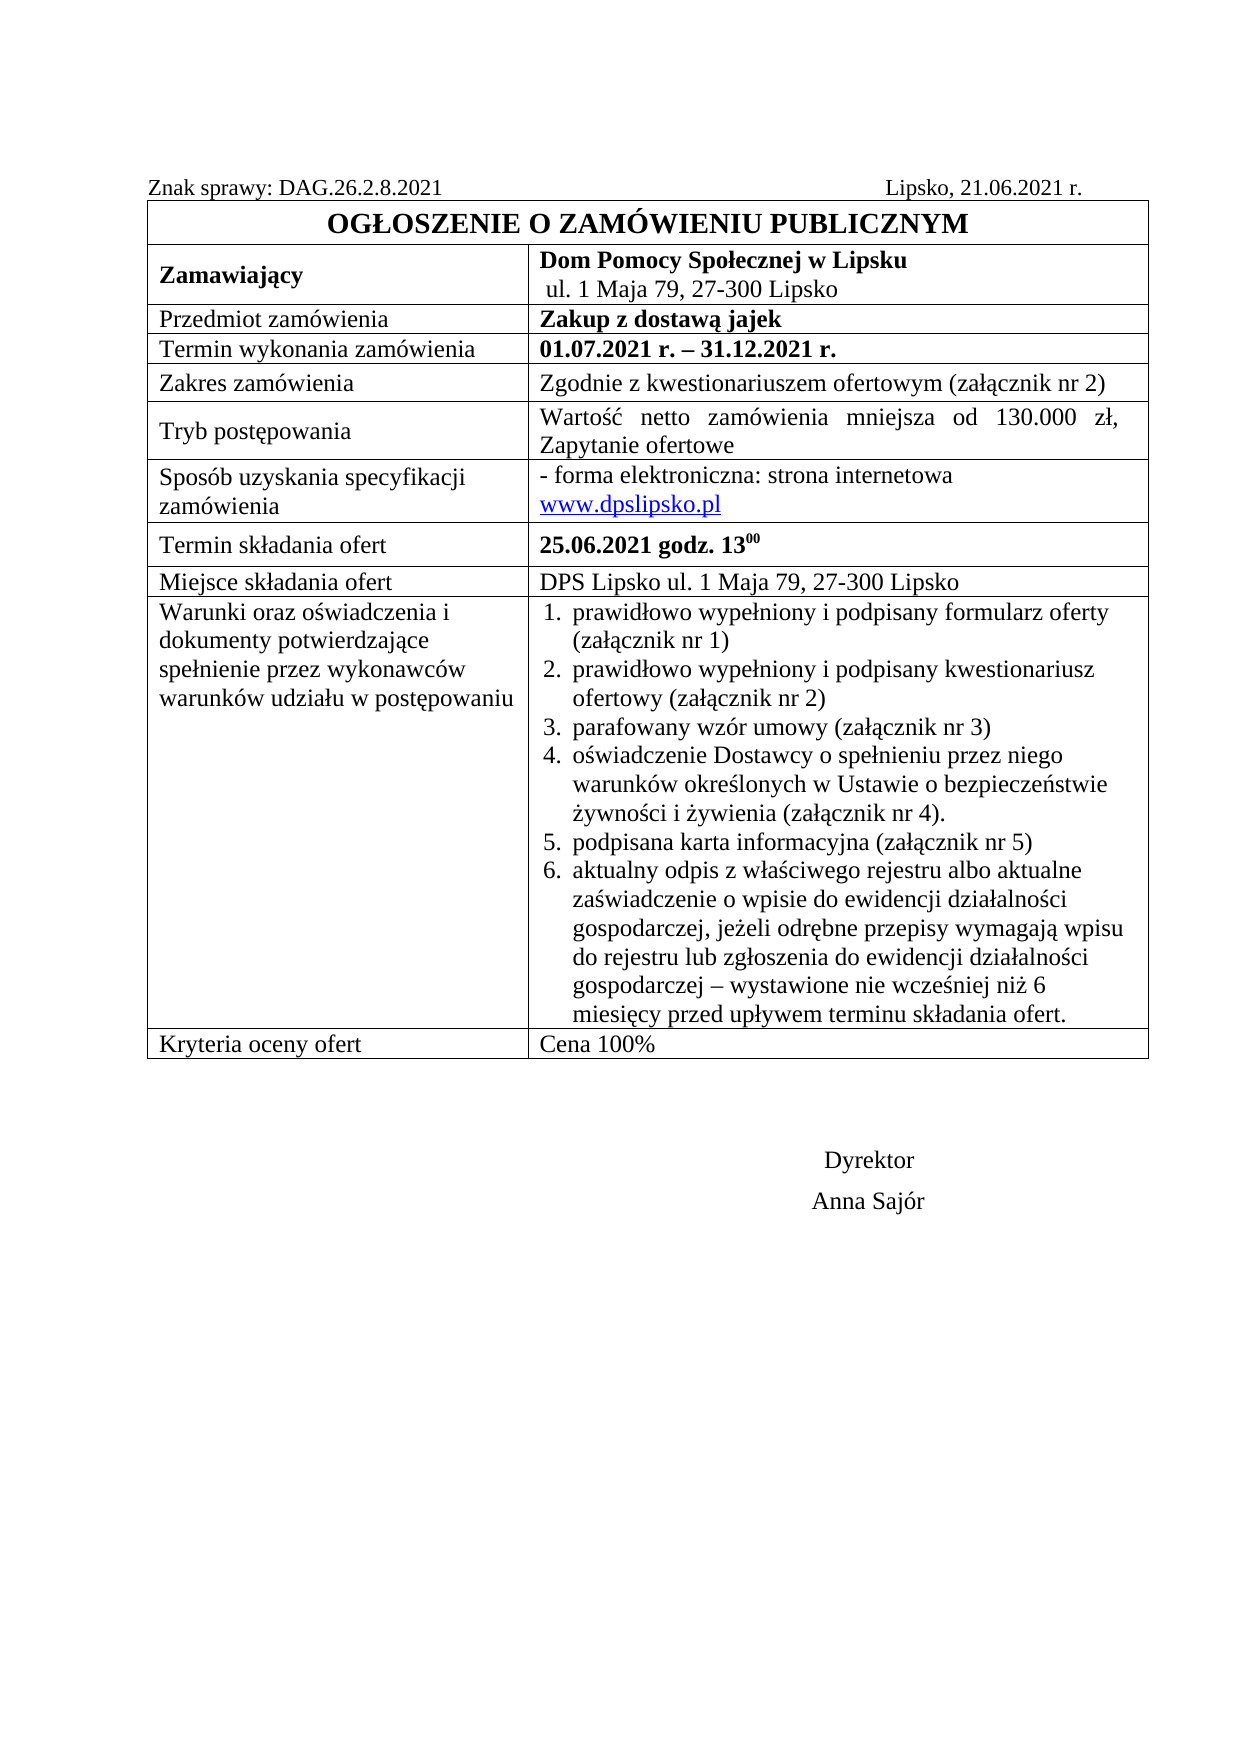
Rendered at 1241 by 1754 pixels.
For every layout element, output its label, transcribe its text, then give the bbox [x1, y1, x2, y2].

table_cell Dom Pomocy Społecznej w Lipsku ul. 1 Maja 79, 27-300 Lipsko [529, 245, 1148, 303]
table_cell Miejsce składania ofert [148, 567, 528, 596]
table_cell prawidłowo wypełniony i podpisany formularz oferty (załącznik nr 1) prawidłowo wypełniony i podpisany kwestionariusz ofertowy (załącznik nr 2) parafowany wzór umowy (załącznik nr 3) oświadczenie Dostawcy o spełnieniu przez niego warunków określonych w Ustawie o bezpieczeństwie żywności i żywienia (załącznik nr 4). podpisana karta informacyjna (załącznik nr 5) aktualny odpis z właściwego rejestru albo aktualne zaświadczenie o wpisie do ewidencji działalności gospodarczej, jeżeli odrębne przepisy wymagają wpisu do rejestru lub zgłoszenia do ewidencji działalności gospodarczej – wystawione nie wcześniej niż 6 miesięcy przed upływem terminu składania ofert. [529, 597, 1148, 1028]
table_cell Tryb postępowania [148, 402, 528, 459]
table_cell Warunki oraz oświadczenia i dokumenty potwierdzające spełnienie przez wykonawców warunków udziału w postępowaniu [148, 597, 528, 1028]
table_cell 25.06.2021 godz. 1300 [529, 523, 1148, 566]
table_cell DPS Lipsko ul. 1 Maja 79, 27-300 Lipsko [529, 567, 1148, 596]
table_cell Wartość netto zamówienia mniejsza od 130.000 zł, Zapytanie ofertowe [529, 402, 1148, 459]
table_cell Zgodnie z kwestionariuszem ofertowym (załącznik nr 2) [529, 364, 1148, 401]
table_cell Zakup z dostawą jajek [529, 305, 1148, 333]
table_cell - forma elektroniczna: strona internetowa www.dpslipsko.pl [529, 460, 1148, 522]
text Znak sprawy: DAG.26.2.8.2021 Lipsko, 21.06.2021 r. [148, 174, 1093, 200]
table_cell Termin wykonania zamówienia [148, 334, 528, 363]
table_cell Kryteria oceny ofert [148, 1029, 528, 1058]
table_cell Zamawiający [148, 245, 528, 303]
text Dyrektor [811, 1145, 1093, 1174]
table_cell Przedmiot zamówienia [148, 305, 528, 333]
table_cell Sposób uzyskania specyfikacji zamówienia [148, 460, 528, 522]
text Anna Sajór [738, 1186, 1093, 1215]
table_header OGŁOSZENIE O ZAMÓWIENIU PUBLICZNYM [148, 201, 1148, 244]
table_cell 01.07.2021 r. – 31.12.2021 r. [529, 334, 1148, 363]
table_cell Termin składania ofert [148, 523, 528, 566]
table_cell Zakres zamówienia [148, 364, 528, 401]
table_cell Cena 100% [529, 1029, 1148, 1058]
